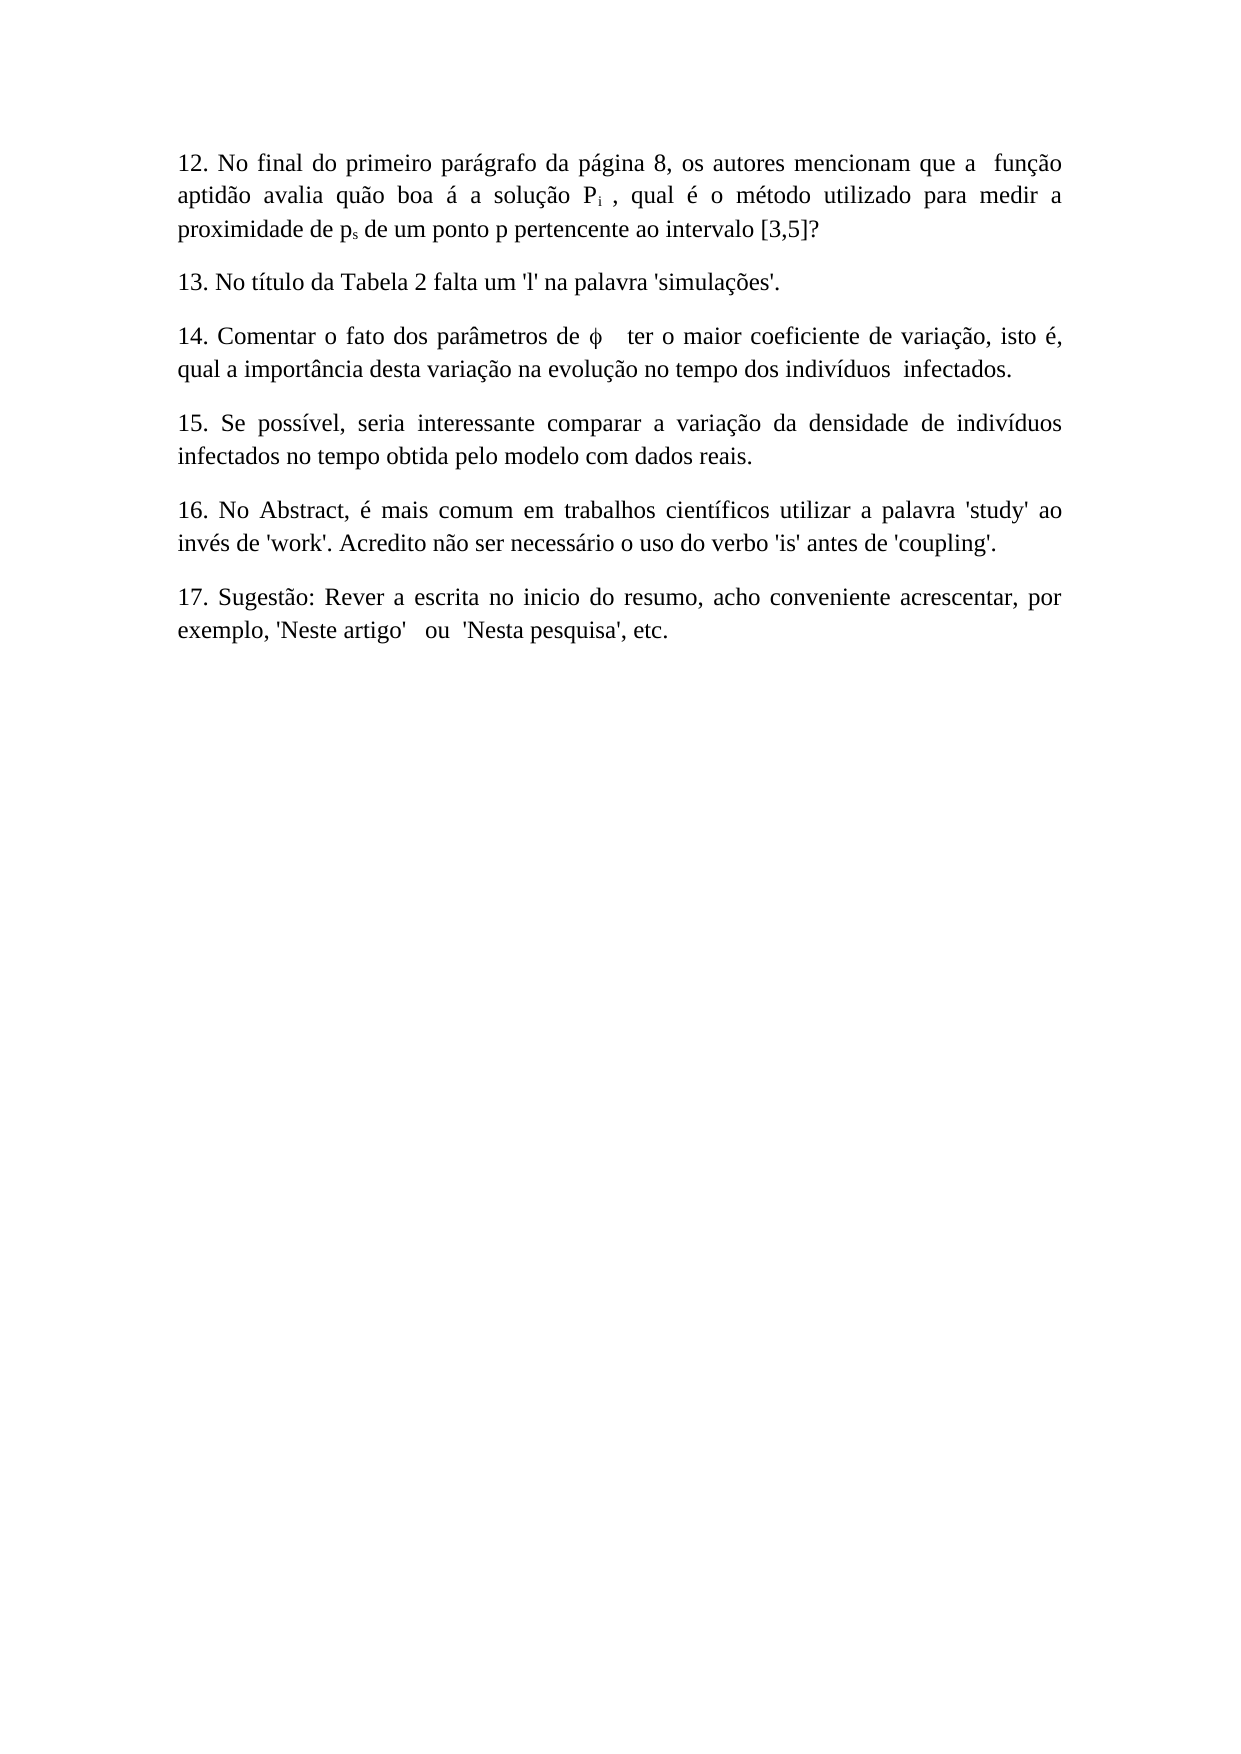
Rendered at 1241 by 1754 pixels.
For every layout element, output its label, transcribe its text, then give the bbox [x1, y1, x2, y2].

text 17. Sugestão: Rever a escrita no inicio do resumo, acho conveniente acrescentar, por exemplo, 'Neste artigo' ou 'Nesta pesquisa', etc. [177, 582, 1063, 644]
text 14. Comentar o fato dos parâmetros de ter o maior coeficiente de variação, isto é, qual a importância desta variação na evolução no tempo dos indivíduos infectados. [177, 321, 1063, 383]
text 12. No final do primeiro parágrafo da página 8, os autores mencionam que a função aptidão avalia quão boa á a solução Pi , qual é o método utilizado para medir a proximidade de ps de um ponto p pertencente ao intervalo [3,5]? [177, 148, 1063, 242]
text 15. Se possível, seria interessante comparar a variação da densidade de indivíduos infectados no tempo obtida pelo modelo com dados reais. [177, 408, 1063, 470]
text 16. No Abstract, é mais comum em trabalhos científicos utilizar a palavra 'study' ao invés de 'work'. Acredito não ser necessário o uso do verbo 'is' antes de 'coupling'. [177, 495, 1063, 557]
text 13. No título da Tabela 2 falta um 'l' na palavra 'simulações'. [177, 267, 1063, 296]
